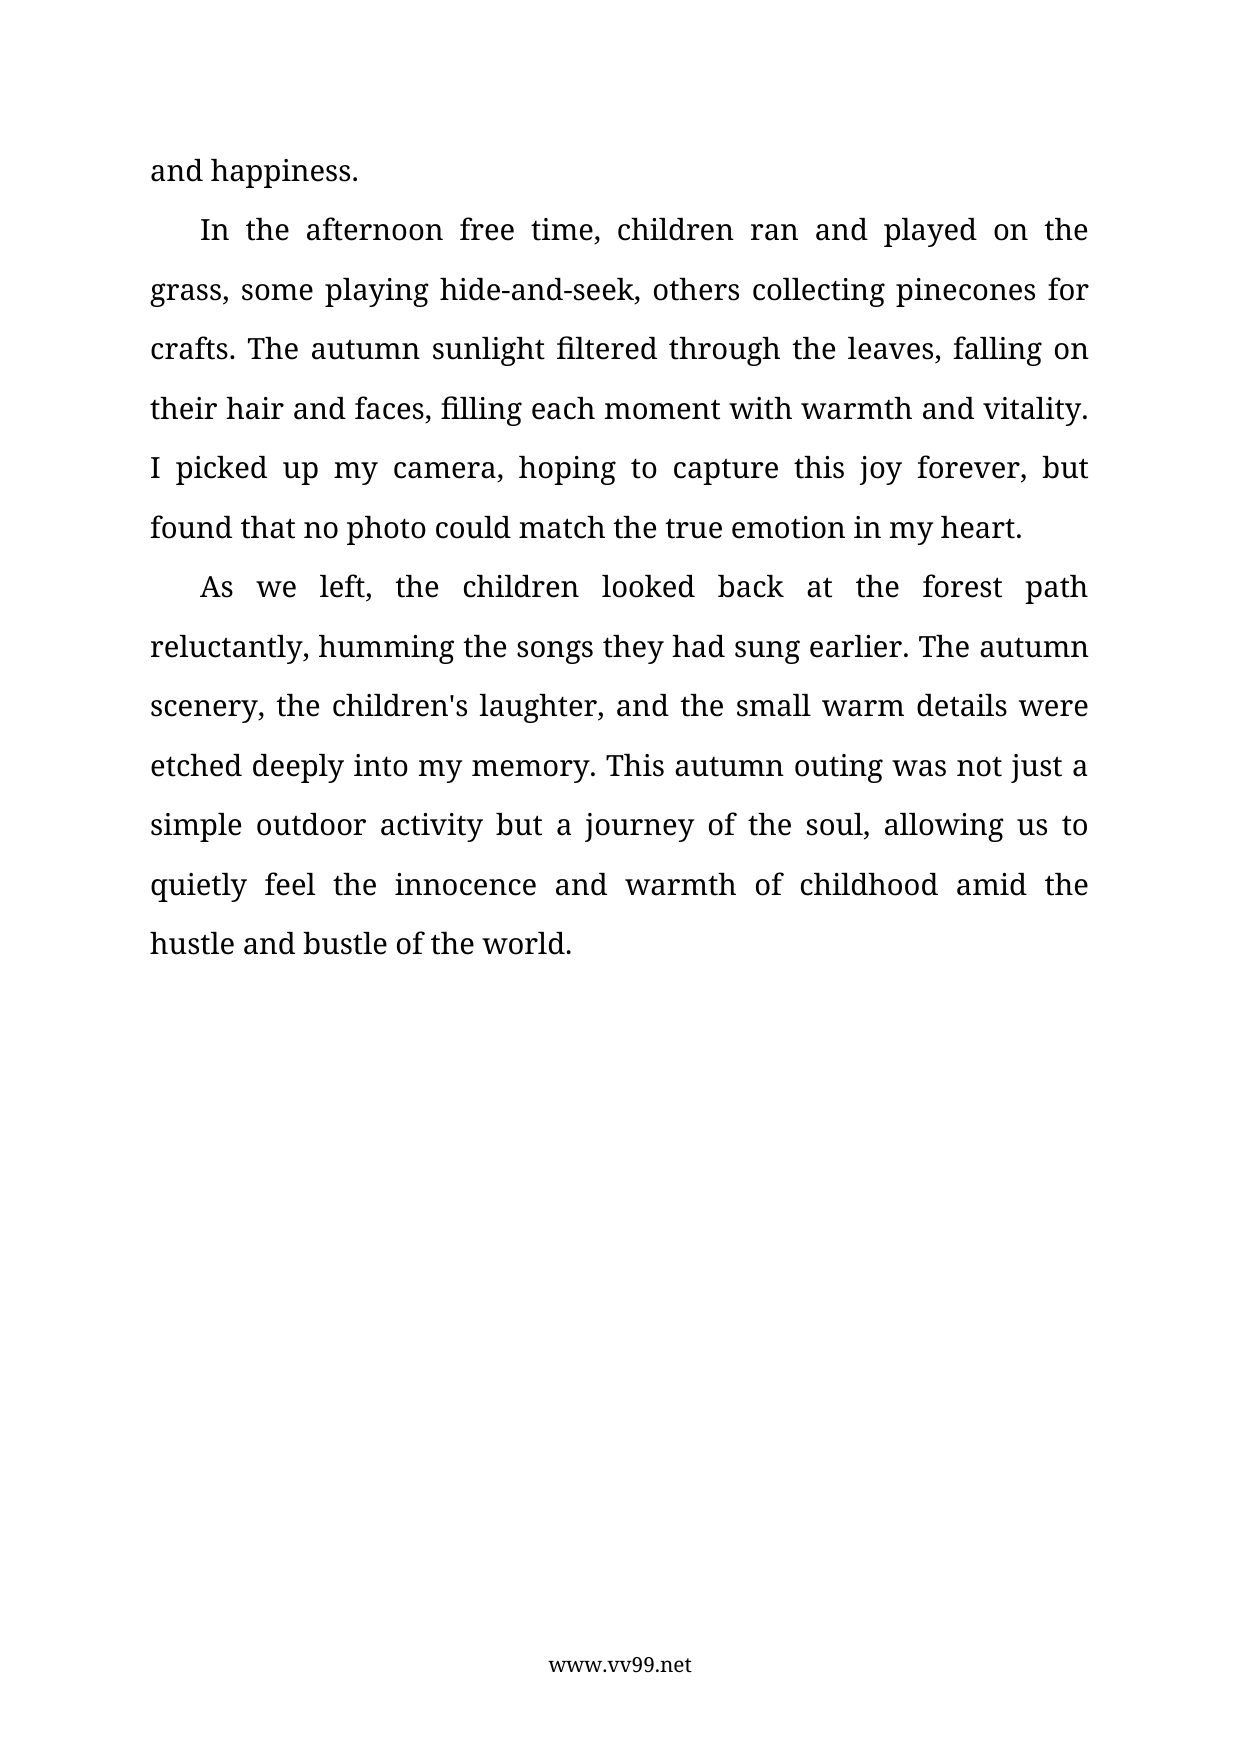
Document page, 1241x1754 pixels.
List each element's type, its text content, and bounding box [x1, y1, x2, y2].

text In the afternoon free time, children ran and played on the grass, some playing hide-and-seek, others collecting pinecones for crafts. The autumn sunlight filtered through the leaves, falling on their hair and faces, filling each moment with warmth and vitality. I picked up my camera, hoping to capture this joy forever, but found that no photo could match the true emotion in my heart. [150, 209, 1090, 547]
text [150, 150, 1090, 190]
text As we left, the children looked back at the forest path reluctantly, humming the songs they had sung earlier. The autumn scenery, the children's laughter, and the small warm details were etched deeply into my memory. This autumn outing was not just a simple outdoor activity but a journey of the soul, allowing us to quietly feel the innocence and warmth of childhood amid the hustle and bustle of the world. [150, 566, 1090, 963]
